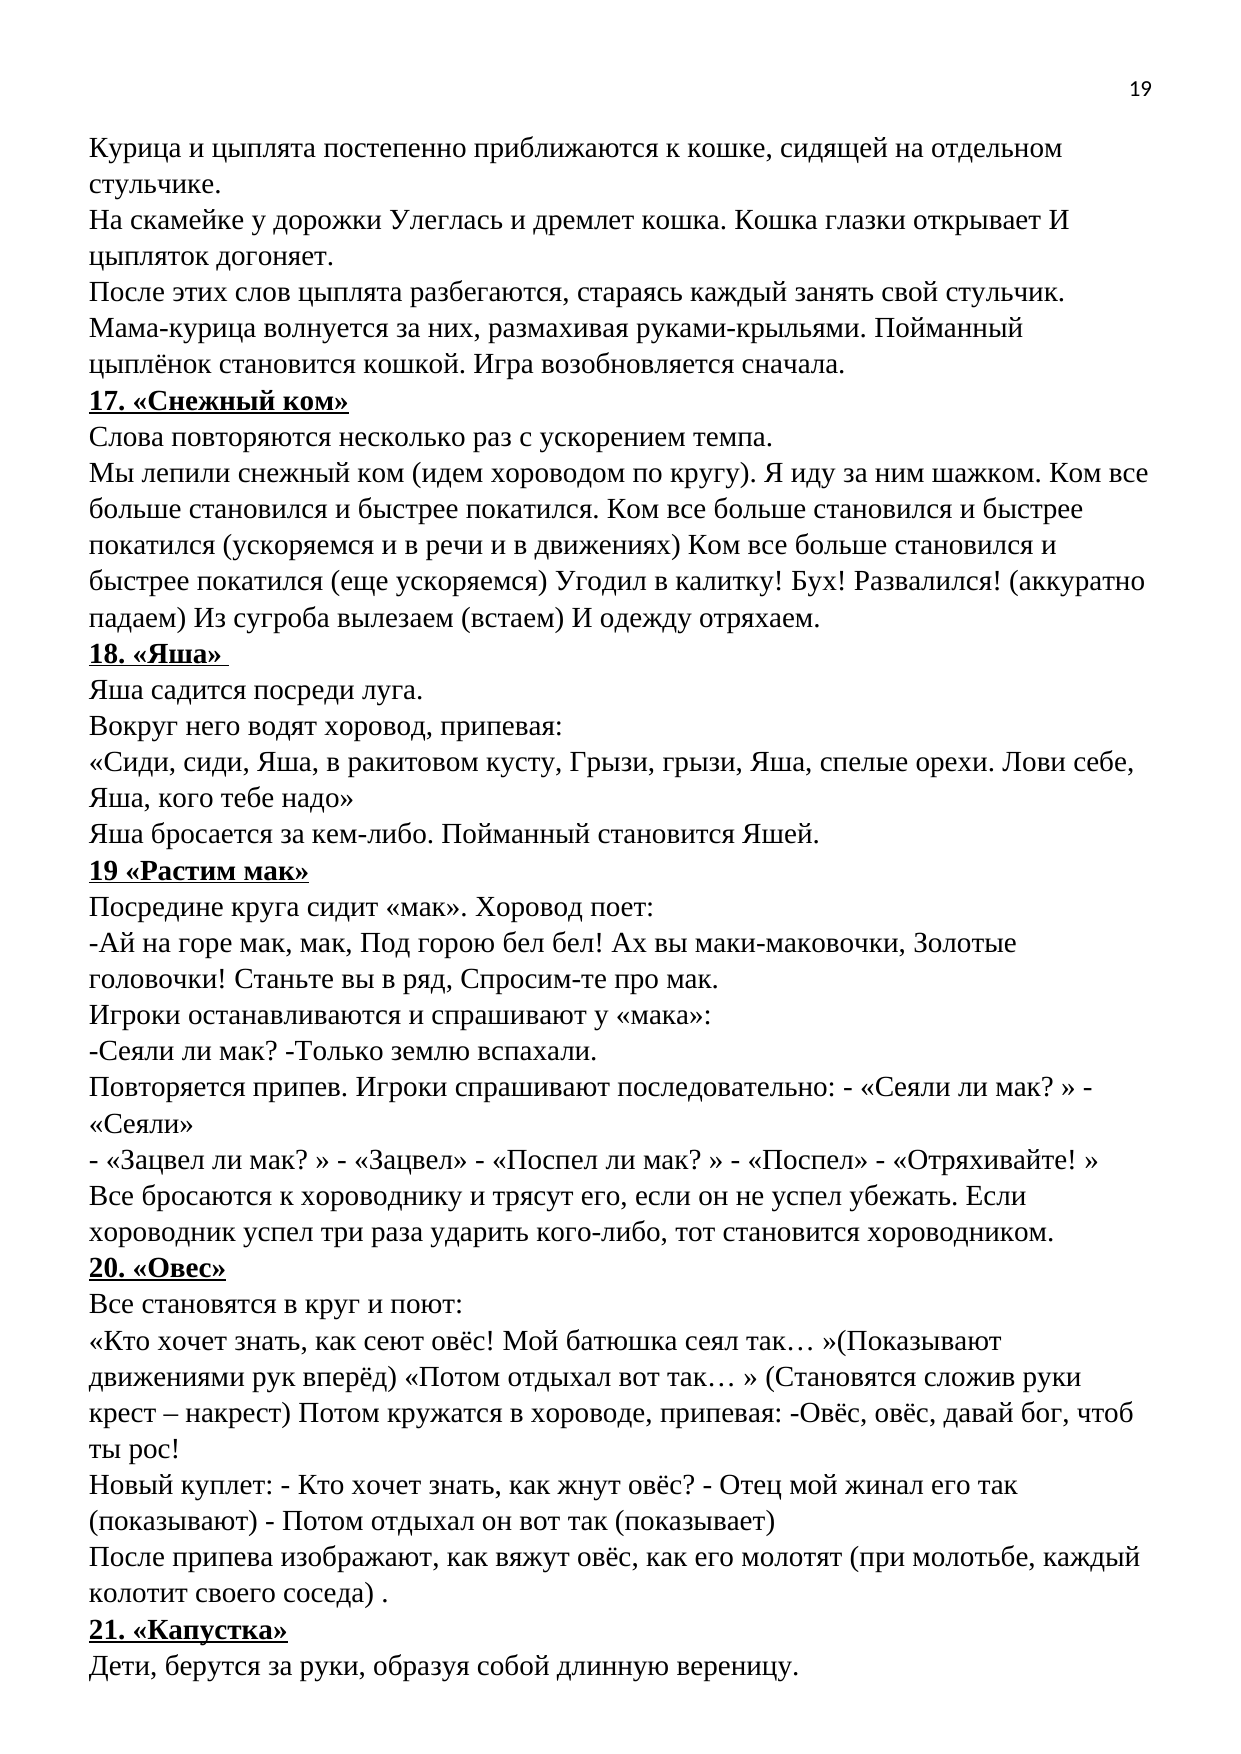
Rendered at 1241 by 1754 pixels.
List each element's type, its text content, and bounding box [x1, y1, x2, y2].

text Новый куплет: - Кто хочет знать, как жнут овёс? - Отец мой жинал его так (показывают) - Потом отдыхал он вот так (показывает) [89, 1467, 1152, 1537]
text Игроки останавливаются и спрашивают у «мака»: [89, 997, 1152, 1031]
text На скамейке у дорожки Улеглась и дремлет кошка. Кошка глазки открывает И цыпляток догоняет. [89, 202, 1152, 272]
text Все бросаются к хороводнику и трясут его, если он не успел убежать. Если хороводник успел три раза ударить кого-либо, тот становится хороводником. [89, 1178, 1152, 1248]
text Яша бросается за кем-либо. Пойманный становится Яшей. [89, 817, 1152, 850]
text Все становятся в круг и поют: [89, 1286, 1152, 1320]
text 19 «Растим мак» [89, 853, 1152, 886]
text 17. «Снежный ком» [89, 383, 1152, 416]
text Мы лепили снежный ком (идем хороводом по кругу). Я иду за ним шажком. Ком все больше становился и быстрее покатился. Ком все больше становился и быстрее покатился (ускоряемся и в речи и в движениях) Ком все больше становился и быстрее покатился (еще ускоряемся) Угодил в калитку! Бух! Развалился! (аккуратно падаем) Из сугроба вылезаем (встаем) И одежду отряхаем. [89, 455, 1152, 633]
text После этих слов цыплята разбегаются, стараясь каждый занять свой стульчик. Мама-курица волнуется за них, размахивая руками-крыльями. Пойманный цыплёнок становится кошкой. Игра возобновляется сначала. [89, 274, 1152, 380]
text Посредине круга сидит «мак». Хоровод поет: [89, 889, 1152, 922]
text -Ай на горе мак, мак, Под горою бел бел! Ах вы маки-маковочки, Золотые головочки! Станьте вы в ряд, Спросим-те про мак. [89, 925, 1152, 995]
text Дети, берутся за руки, образуя собой длинную вереницу. [89, 1648, 1152, 1681]
text «Кто хочет знать, как сеют овёс! Мой батюшка сеял так… »(Показывают движениями рук вперёд) «Потом отдыхал вот так… » (Становятся сложив руки крест – накрест) Потом кружатся в хороводе, припевая: -Овёс, овёс, давай бог, чтоб ты рос! [89, 1323, 1152, 1464]
text Яша садится посреди луга. [89, 672, 1152, 706]
text Повторяется припев. Игроки спрашивают последовательно: - «Сеяли ли мак? » - «Сеяли» [89, 1069, 1152, 1139]
text 21. «Капустка» [89, 1612, 1152, 1645]
text Вокруг него водят хоровод, припевая: [89, 708, 1152, 742]
text -Сеяли ли мак? -Только землю вспахали. [89, 1033, 1152, 1067]
text Слова повторяются несколько раз с ускорением темпа. [89, 419, 1152, 452]
text «Сиди, сиди, Яша, в ракитовом кусту, Грызи, грызи, Яша, спелые орехи. Лови себе, Яша, кого тебе надо» [89, 744, 1152, 814]
text - «Зацвел ли мак? » - «Зацвел» - «Поспел ли мак? » - «Поспел» - «Отряхивайте! » [89, 1142, 1152, 1175]
text 20. «Овес» [89, 1250, 1152, 1284]
text Курица и цыплята постепенно приближаются к кошке, сидящей на отдельном стульчике. [89, 130, 1152, 199]
text После припева изображают, как вяжут овёс, как его молотят (при молотьбе, каждый колотит своего соседа) . [89, 1539, 1152, 1609]
text 18. «Яша» [89, 636, 1152, 669]
